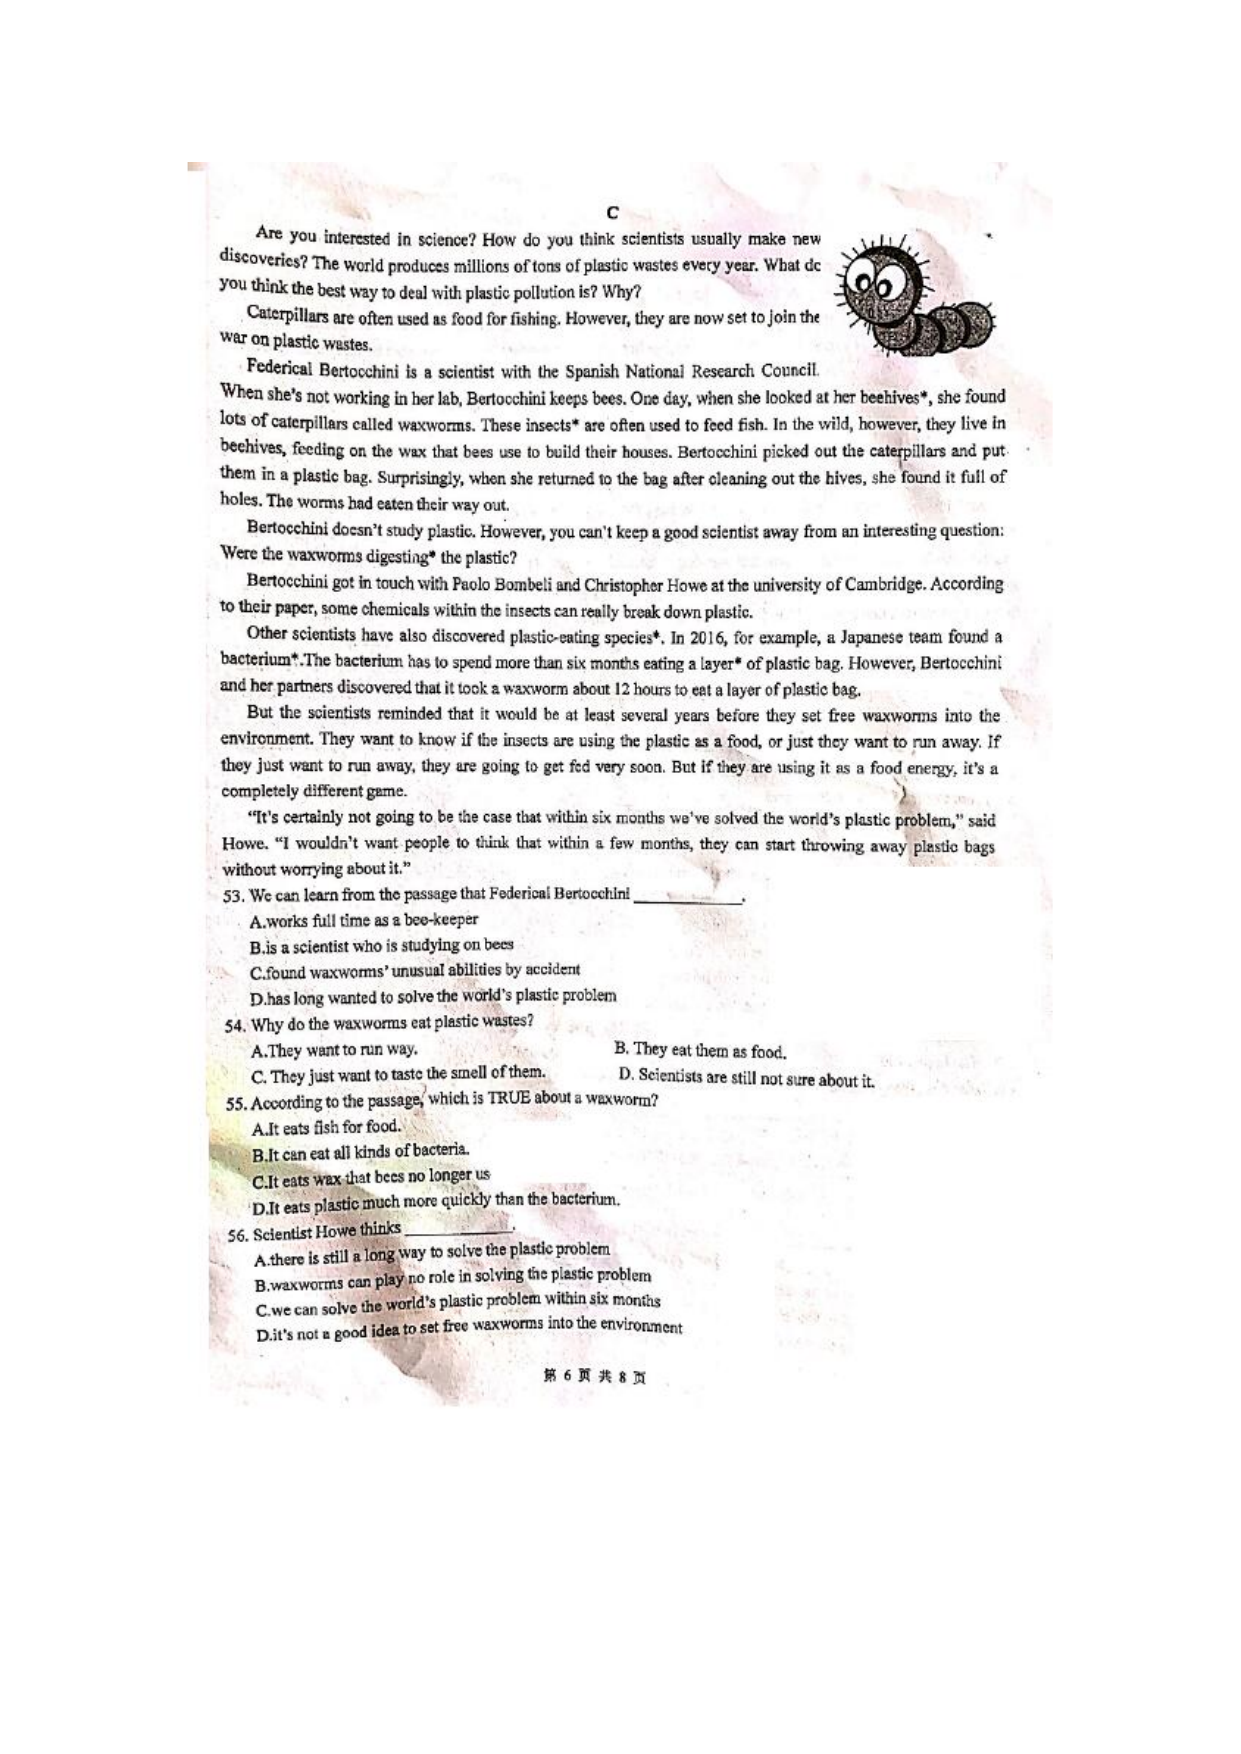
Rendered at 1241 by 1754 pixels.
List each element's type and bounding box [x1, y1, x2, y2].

picture [187, 162, 1053, 1417]
